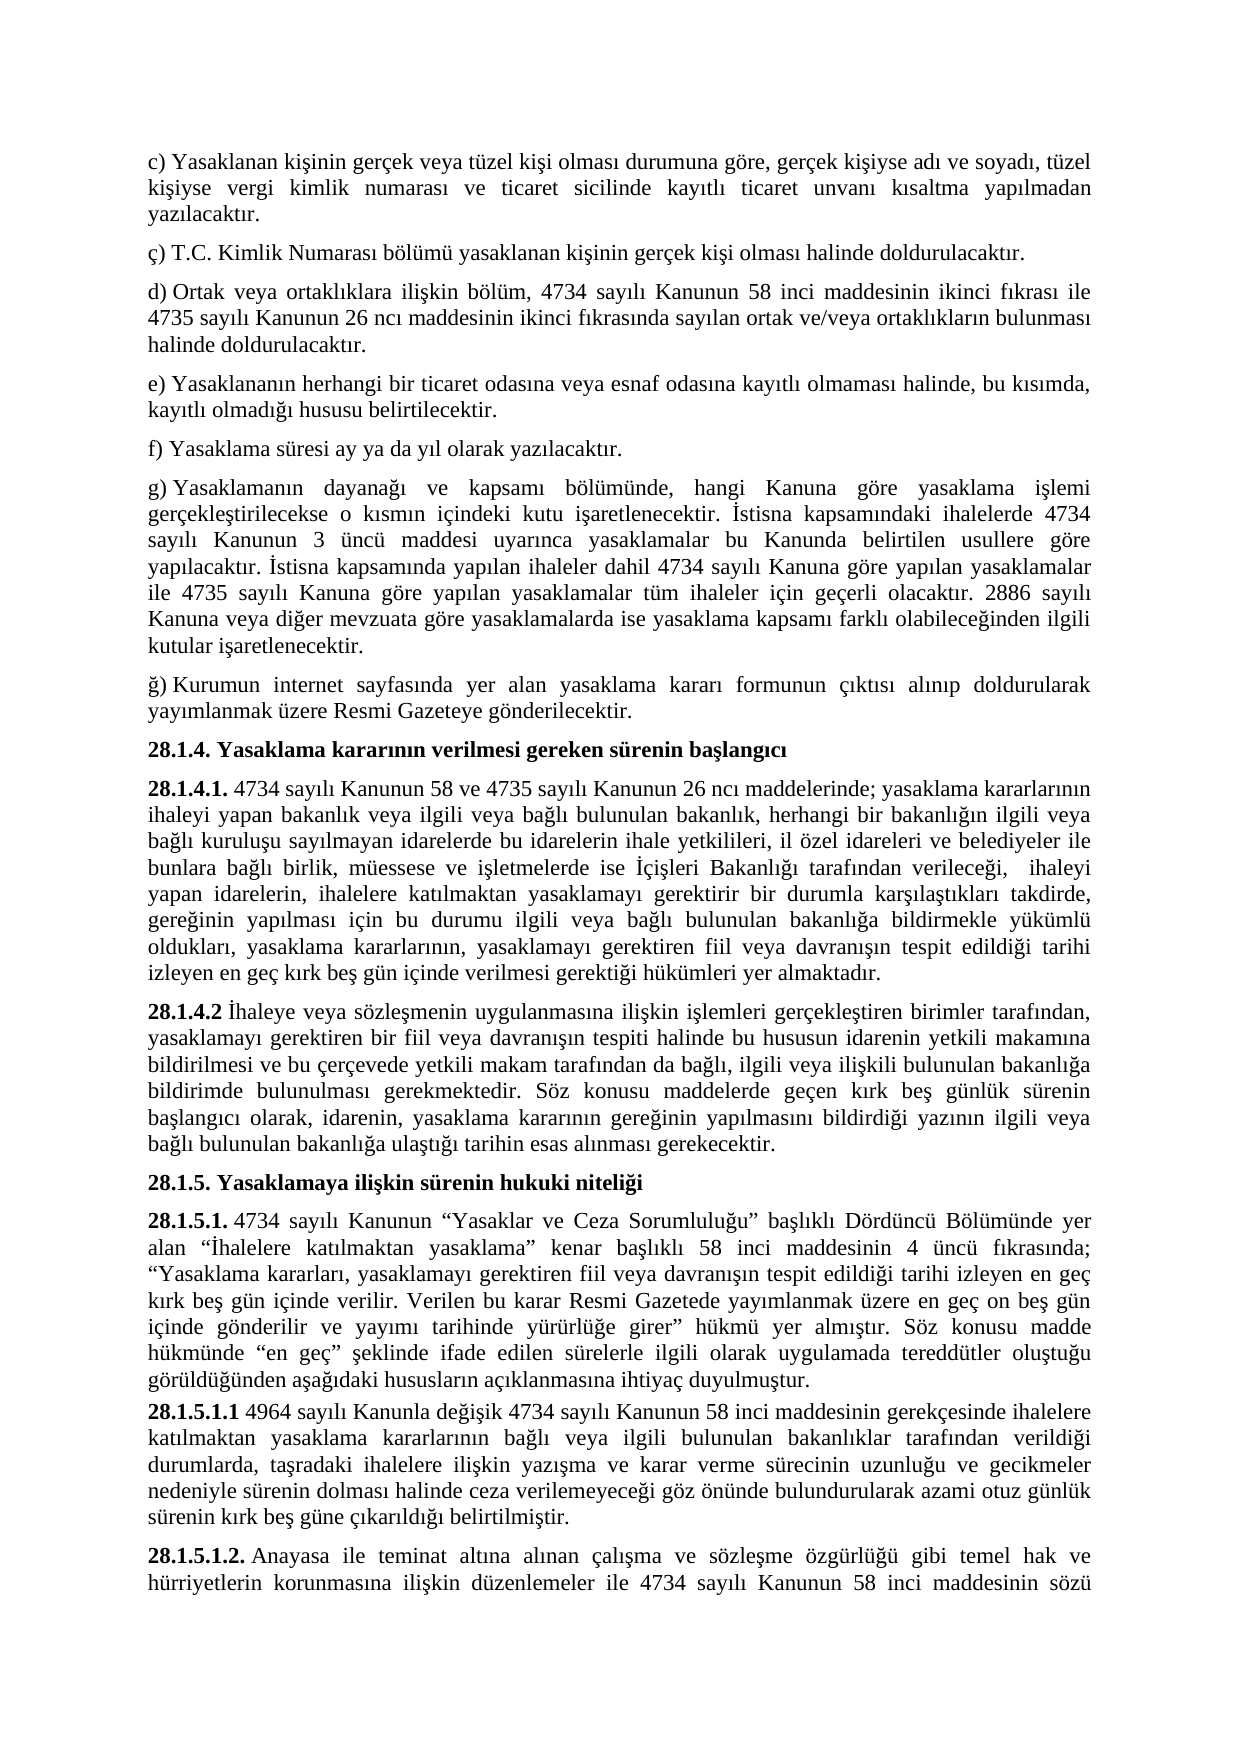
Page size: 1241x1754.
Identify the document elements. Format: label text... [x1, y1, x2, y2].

text 28.1.5.1. 4734 sayılı Kanunun “Yasaklar ve Ceza Sorumluluğu” başlıklı Dördüncü Bölümünde yer alan “İhalelere katılmaktan yasaklama” kenar başlıklı 58 inci maddesinin 4 üncü fıkrasında; “Yasaklama kararları, yasaklamayı gerektiren fiil veya davranışın tespit edildiği tarihi izleyen en geç kırk beş gün içinde verilir. Verilen bu karar Resmi Gazetede yayımlanmak üzere en geç on beş gün içinde gönderilir ve yayımı tarihinde yürürlüğe girer” hükmü yer almıştır. Söz konusu madde hükmünde “en geç” şeklinde ifade edilen sürelerle ilgili olarak uygulamada tereddütler oluştuğu görüldüğünden aşağıdaki hususların açıklanmasına ihtiyaç duyulmuştur. [148, 1208, 1092, 1392]
text 28.1.5.1.1 4964 sayılı Kanunla değişik 4734 sayılı Kanunun 58 inci maddesinin gerekçesinde ihalelere katılmaktan yasaklama kararlarının bağlı veya ilgili bulunulan bakanlıklar tarafından verildiği durumlarda, taşradaki ihalelere ilişkin yazışma ve karar verme sürecinin uzunluğu ve gecikmeler nedeniyle sürenin dolması halinde ceza verilemeyeceği göz önünde bulundurularak azami otuz günlük sürenin kırk beş güne çıkarıldığı belirtilmiştir. [148, 1398, 1092, 1530]
text 28.1.4. Yasaklama kararının verilmesi gereken sürenin başlangıcı [148, 736, 1092, 762]
text f) Yasaklama süresi ay ya da yıl olarak yazılacaktır. [148, 435, 1092, 461]
text 28.1.4.2 İhaleye veya sözleşmenin uygulanmasına ilişkin işlemleri gerçekleştiren birimler tarafından, yasaklamayı gerektiren bir fiil veya davranışın tespiti halinde bu hususun idarenin yetkili makamına bildirilmesi ve bu çerçevede yetkili makam tarafından da bağlı, ilgili veya ilişkili bulunulan bakanlığa bildirimde bulunulması gerekmektedir. Söz konusu maddelerde geçen kırk beş günlük sürenin başlangıcı olarak, idarenin, yasaklama kararının gereğinin yapılmasını bildirdiği yazının ilgili veya bağlı bulunulan bakanlığa ulaştığı tarihin esas alınması gerekecektir. [148, 998, 1092, 1156]
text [148, 1542, 1092, 1595]
text c) Yasaklanan kişinin gerçek veya tüzel kişi olması durumuna göre, gerçek kişiyse adı ve soyadı, tüzel kişiyse vergi kimlik numarası ve ticaret sicilinde kayıtlı ticaret unvanı kısaltma yapılmadan yazılacaktır. [148, 148, 1092, 227]
text 28.1.4.1. 4734 sayılı Kanunun 58 ve 4735 sayılı Kanunun 26 ncı maddelerinde; yasaklama kararlarının ihaleyi yapan bakanlık veya ilgili veya bağlı bulunulan bakanlık, herhangi bir bakanlığın ilgili veya bağlı kuruluşu sayılmayan idarelerde bu idarelerin ihale yetkilileri, il özel idareleri ve belediyeler ile bunlara bağlı birlik, müessese ve işletmelerde ise İçişleri Bakanlığı tarafından verileceği, ihaleyi yapan idarelerin, ihalelere katılmaktan yasaklamayı gerektirir bir durumla karşılaştıkları takdirde, gereğinin yapılması için bu durumu ilgili veya bağlı bulunulan bakanlığa bildirmekle yükümlü oldukları, yasaklama kararlarının, yasaklamayı gerektiren fiil veya davranışın tespit edildiği tarihi izleyen en geç kırk beş gün içinde verilmesi gerektiği hükümleri yer almaktadır. [148, 775, 1092, 986]
text ğ) Kurumun internet sayfasında yer alan yasaklama kararı formunun çıktısı alınıp doldurularak yayımlanmak üzere Resmi Gazeteye gönderilecektir. [148, 671, 1092, 723]
text e) Yasaklananın herhangi bir ticaret odasına veya esnaf odasına kayıtlı olmaması halinde, bu kısımda, kayıtlı olmadığı hususu belirtilecektir. [148, 370, 1092, 422]
text ç) T.C. Kimlik Numarası bölümü yasaklanan kişinin gerçek kişi olması halinde doldurulacaktır. [148, 239, 1092, 266]
text g) Yasaklamanın dayanağı ve kapsamı bölümünde, hangi Kanuna göre yasaklama işlemi gerçekleştirilecekse o kısmın içindeki kutu işaretlenecektir. İstisna kapsamındaki ihalelerde 4734 sayılı Kanunun 3 üncü maddesi uyarınca yasaklamalar bu Kanunda belirtilen usullere göre yapılacaktır. İstisna kapsamında yapılan ihaleler dahil 4734 sayılı Kanuna göre yapılan yasaklamalar ile 4735 sayılı Kanuna göre yapılan yasaklamalar tüm ihaleler için geçerli olacaktır. 2886 sayılı Kanuna veya diğer mevzuata göre yasaklamalarda ise yasaklama kapsamı farklı olabileceğinden ilgili kutular işaretlenecektir. [148, 474, 1092, 658]
text d) Ortak veya ortaklıklara ilişkin bölüm, 4734 sayılı Kanunun 58 inci maddesinin ikinci fıkrası ile 4735 sayılı Kanunun 26 ncı maddesinin ikinci fıkrasında sayılan ortak ve/veya ortaklıkların bulunması halinde doldurulacaktır. [148, 278, 1092, 357]
text 28.1.5. Yasaklamaya ilişkin sürenin hukuki niteliği [148, 1169, 1092, 1195]
